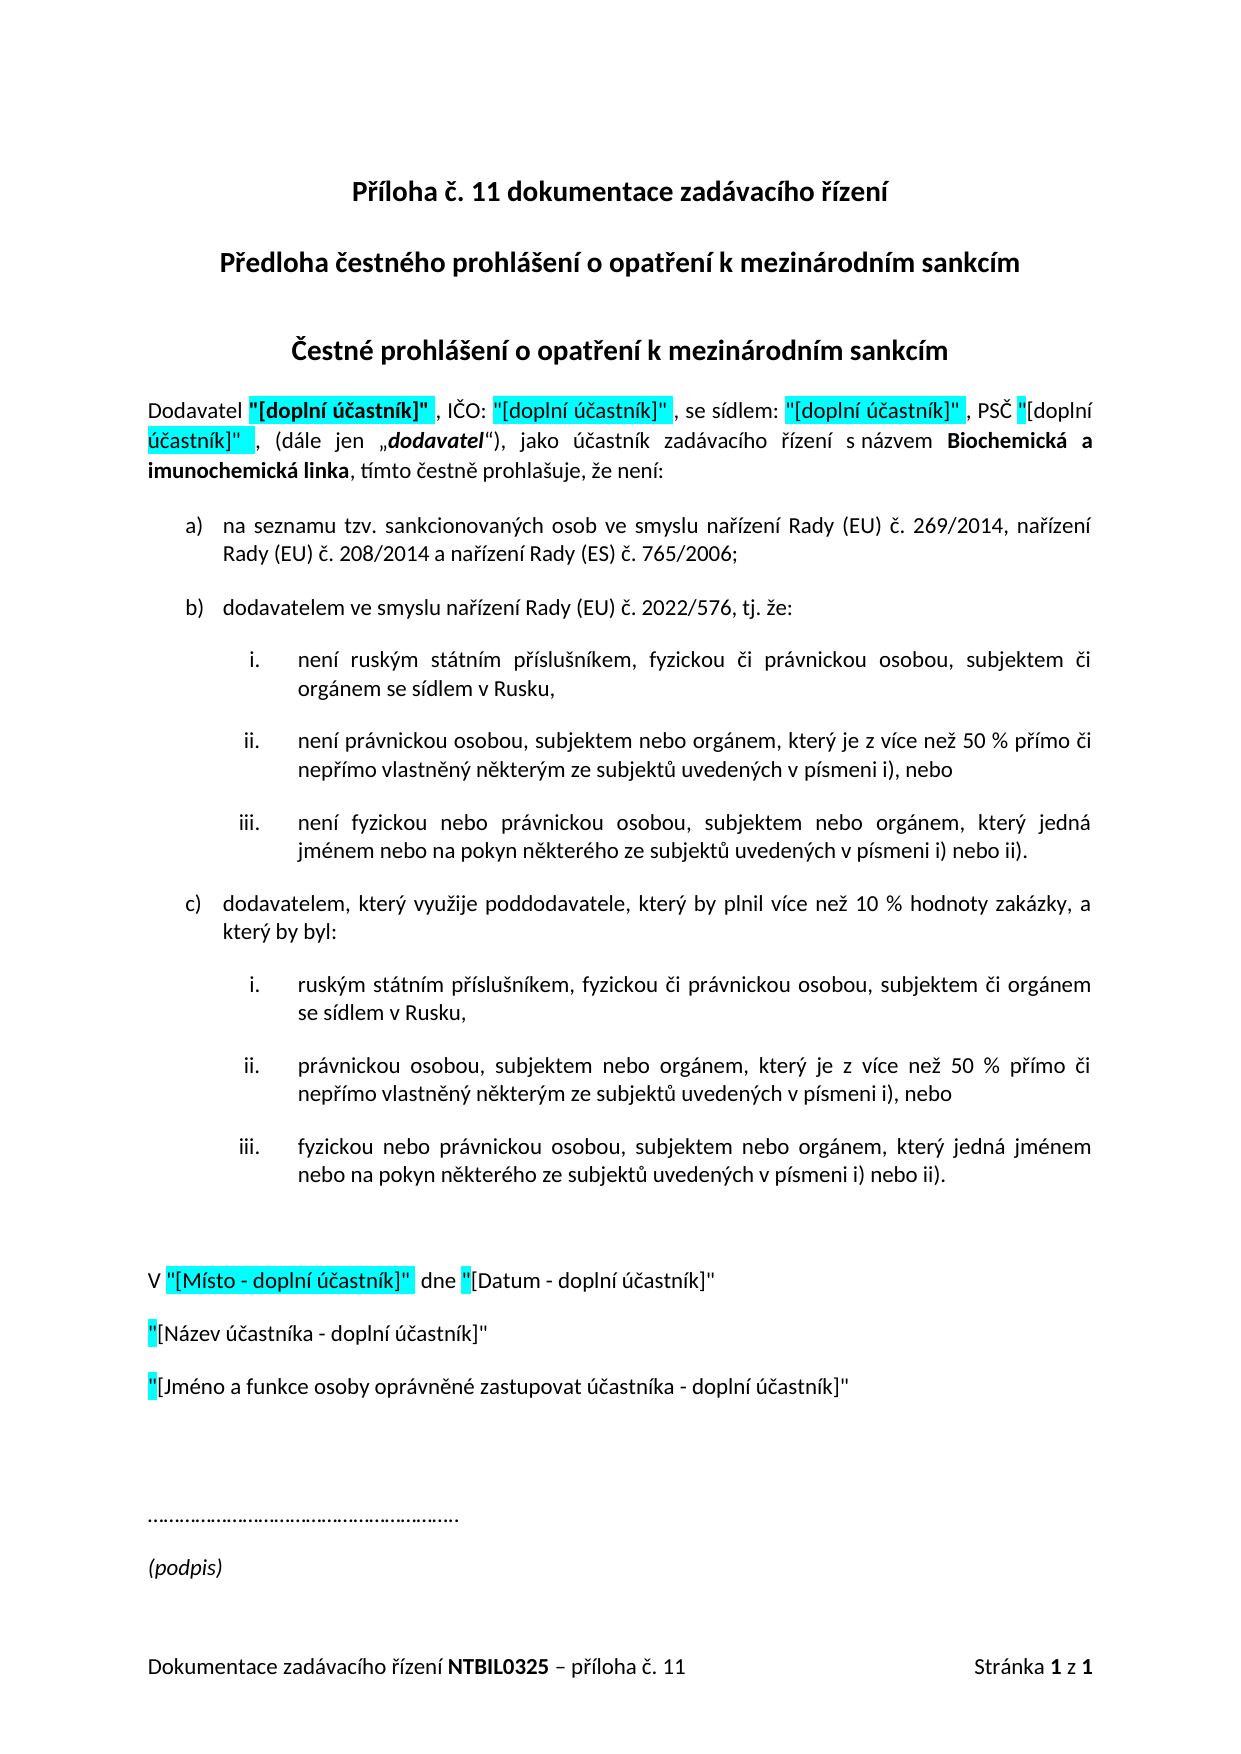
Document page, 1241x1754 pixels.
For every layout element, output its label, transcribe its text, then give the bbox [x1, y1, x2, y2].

text Předloha čestného prohlášení o opatření k mezinárodním sankcím [148, 244, 1093, 279]
text (podpis) [148, 1553, 1093, 1581]
list fyzickou nebo právnickou osobou, subjektem nebo orgánem, který jedná jménem nebo na pokyn některého ze subjektů uvedených v písmeni i) nebo ii). [260, 1132, 1093, 1188]
text V dne [471, 1266, 1093, 1294]
list dodavatelem ve smyslu nařízení Rady (EU) č. 2022/576, tj. že: [185, 593, 1093, 621]
list není ruským státním příslušníkem, fyzickou či právnickou osobou, subjektem či orgánem se sídlem v Rusku, [260, 646, 1093, 702]
text Dodavatel , IČO: , se sídlem: , PSČ , (dále jen „dodavatel“), jako účastník zadávacího řízení s názvem Biochemická a imunochemická linka, tímto čestně prohlašuje, že není: [148, 396, 1093, 484]
text Čestné prohlášení o opatření k mezinárodním sankcím [148, 332, 1093, 368]
text Příloha č. 11 dokumentace zadávacího řízení [148, 173, 1093, 208]
list není fyzickou nebo právnickou osobou, subjektem nebo orgánem, který jedná jménem nebo na pokyn některého ze subjektů uvedených v písmeni i) nebo ii). [260, 808, 1093, 864]
list na seznamu tzv. sankcionovaných osob ve smyslu nařízení Rady (EU) č. 269/2014, nařízení Rady (EU) č. 208/2014 a nařízení Rady (ES) č. 765/2006; [185, 512, 1093, 568]
list dodavatelem, který využije poddodavatele, který by plnil více než 10 % hodnoty zakázky, a který by byl: [185, 889, 1093, 945]
list ruským státním příslušníkem, fyzickou či právnickou osobou, subjektem či orgánem se sídlem v Rusku, [260, 970, 1093, 1026]
text V dne [148, 1266, 166, 1294]
text V dne [415, 1266, 461, 1294]
text ………………………………………………….. [148, 1500, 1093, 1528]
list právnickou osobou, subjektem nebo orgánem, který je z více než 50 % přímo či nepřímo vlastněný některým ze subjektů uvedených v písmeni i), nebo [260, 1051, 1093, 1107]
list není právnickou osobou, subjektem nebo orgánem, který je z více než 50 % přímo či nepřímo vlastněný některým ze subjektů uvedených v písmeni i), nebo [260, 727, 1093, 783]
